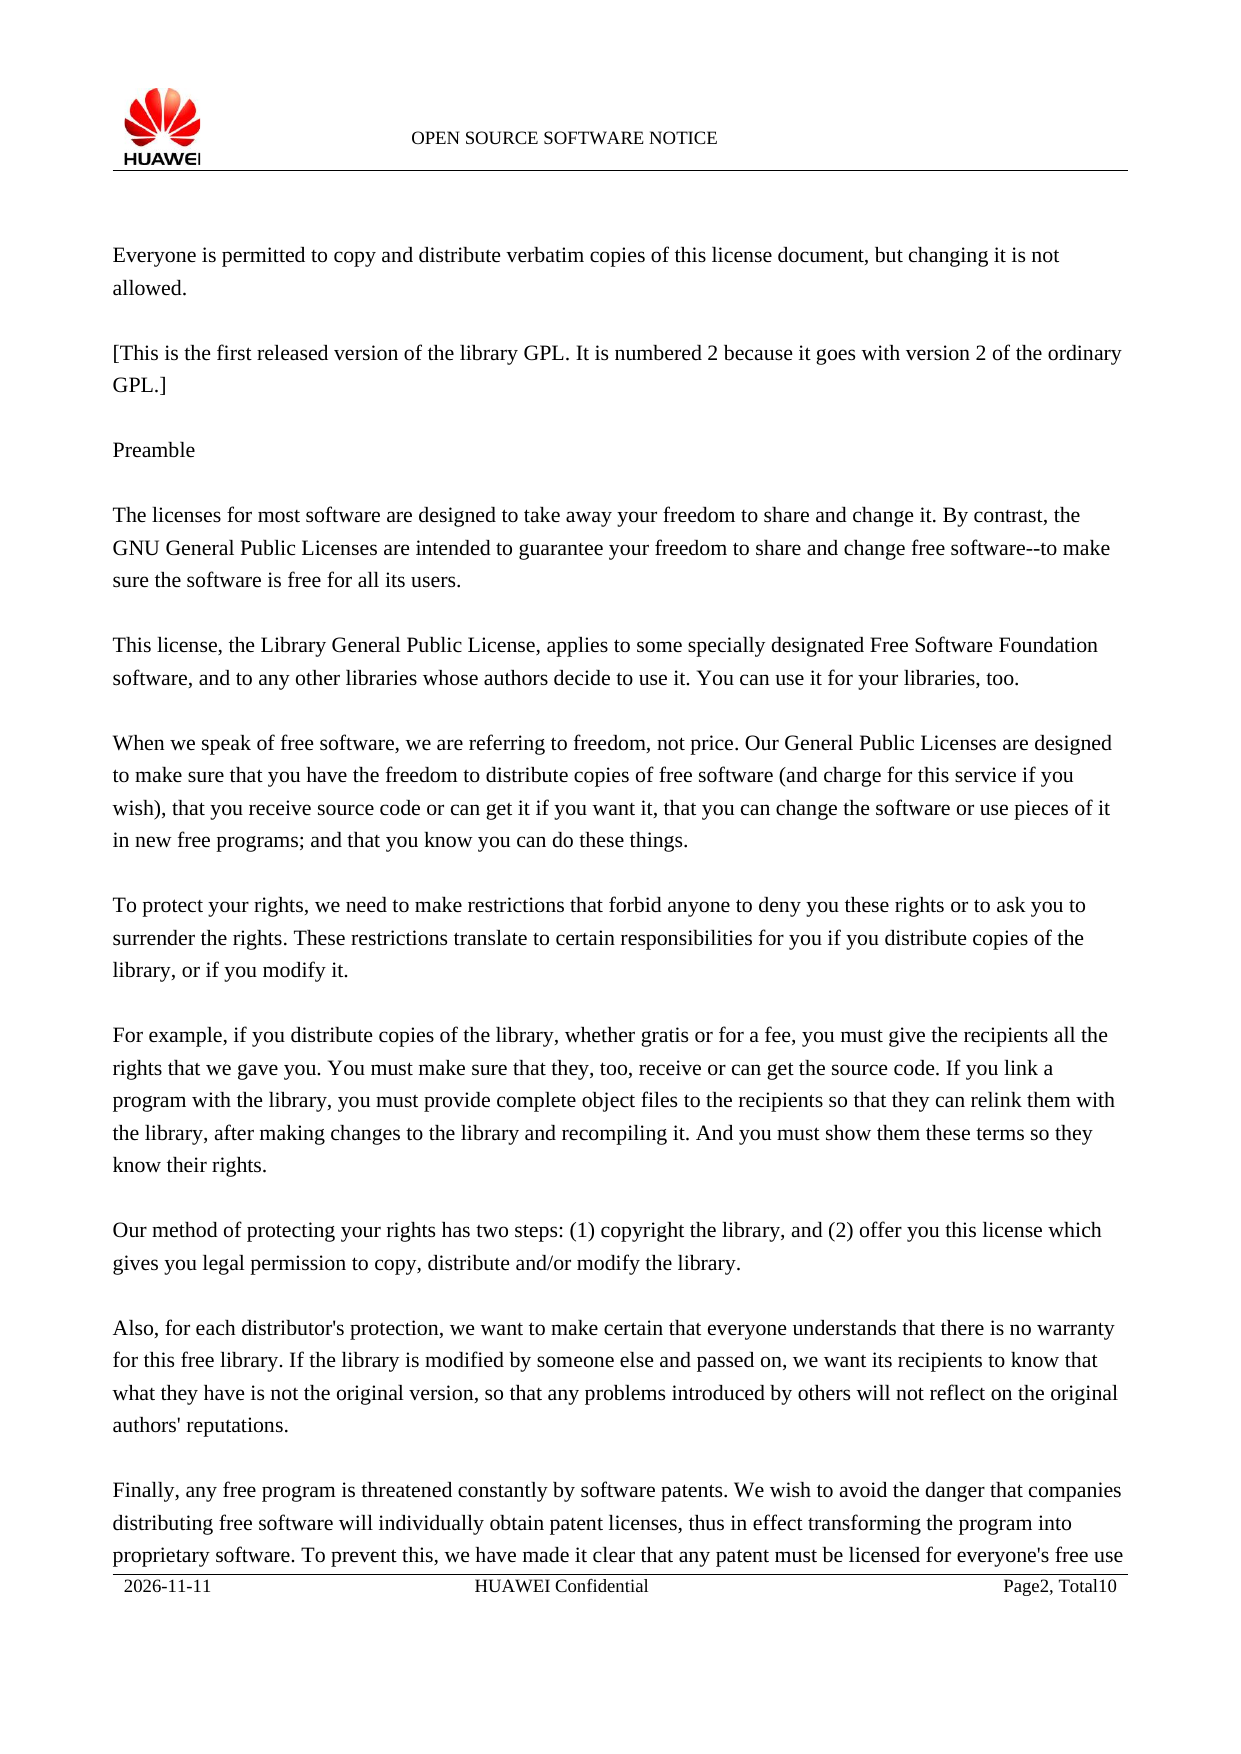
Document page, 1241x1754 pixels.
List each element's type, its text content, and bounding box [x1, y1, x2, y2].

picture [124, 88, 201, 165]
